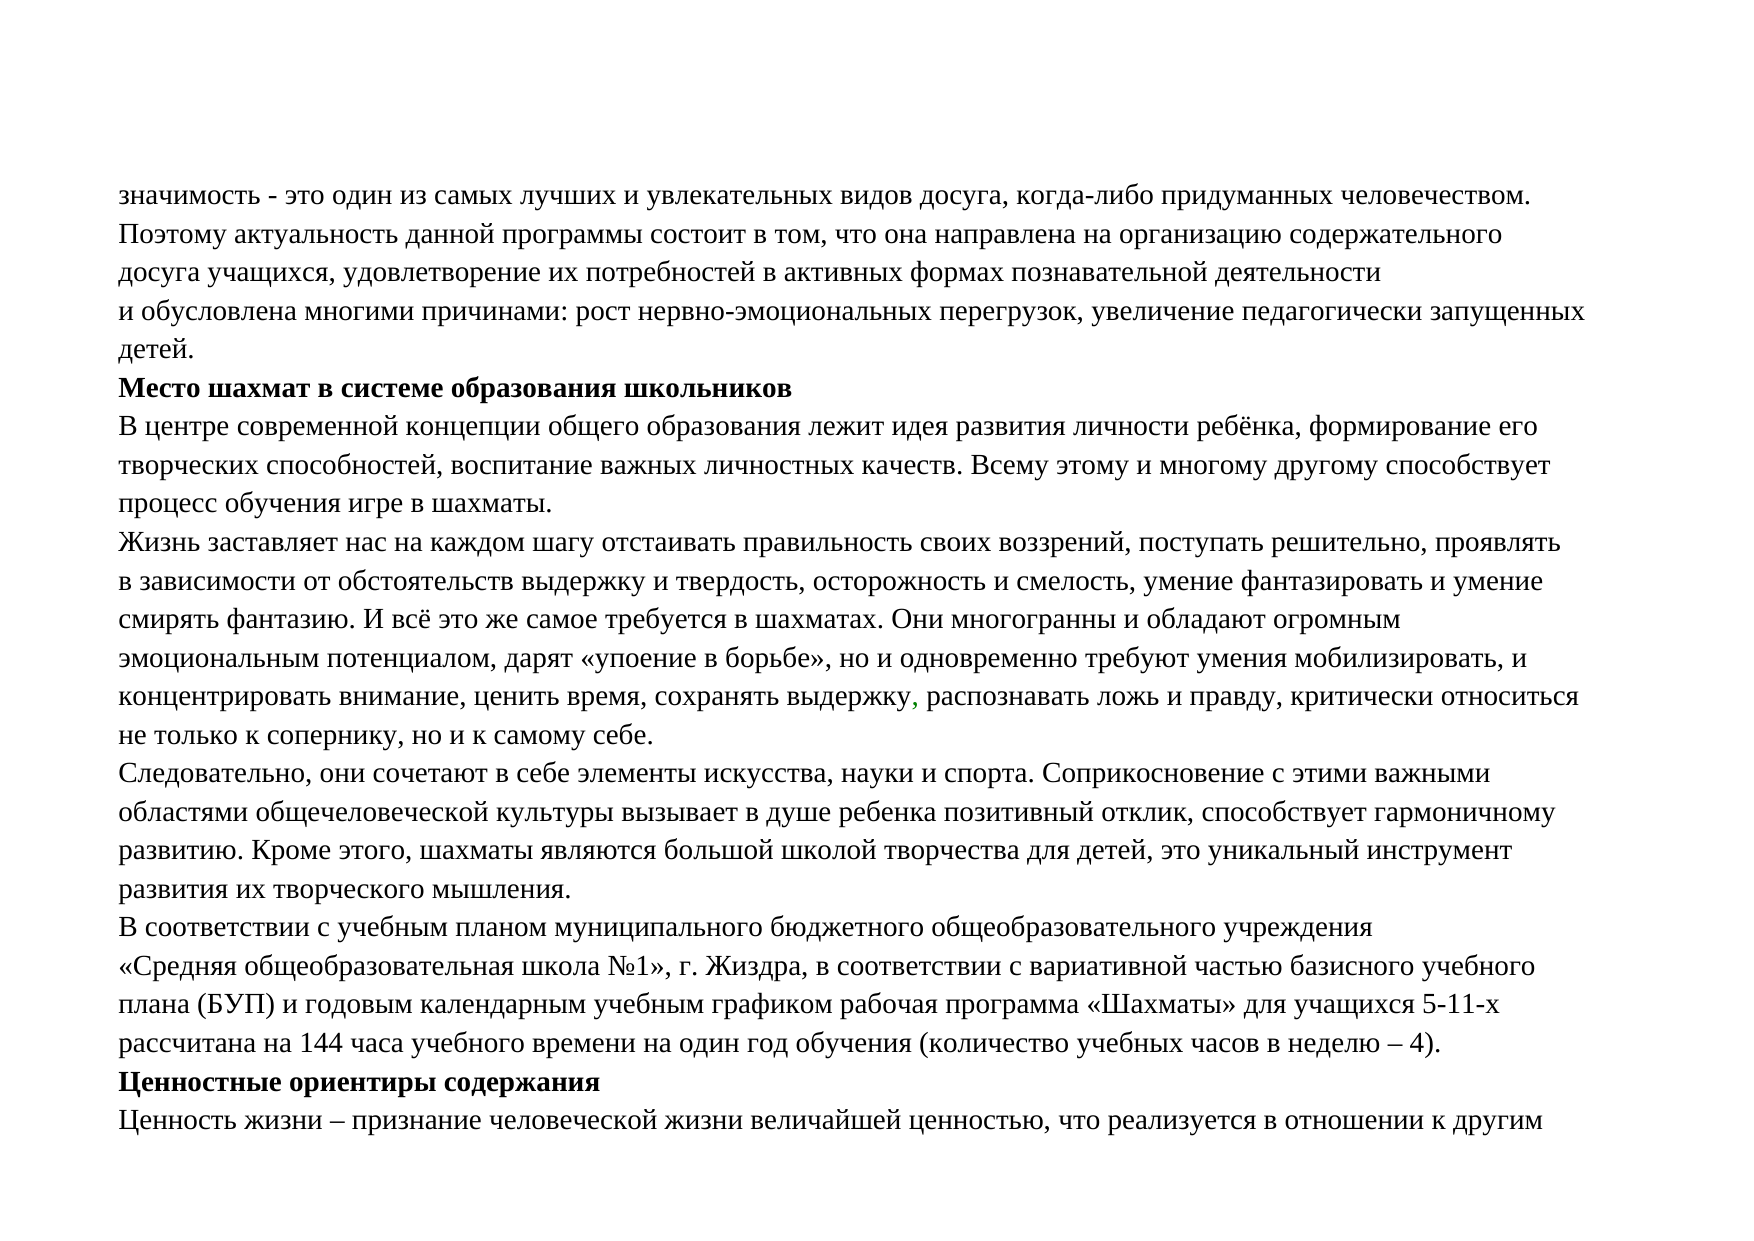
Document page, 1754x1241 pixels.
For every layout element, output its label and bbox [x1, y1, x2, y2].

text [118, 177, 1636, 1136]
